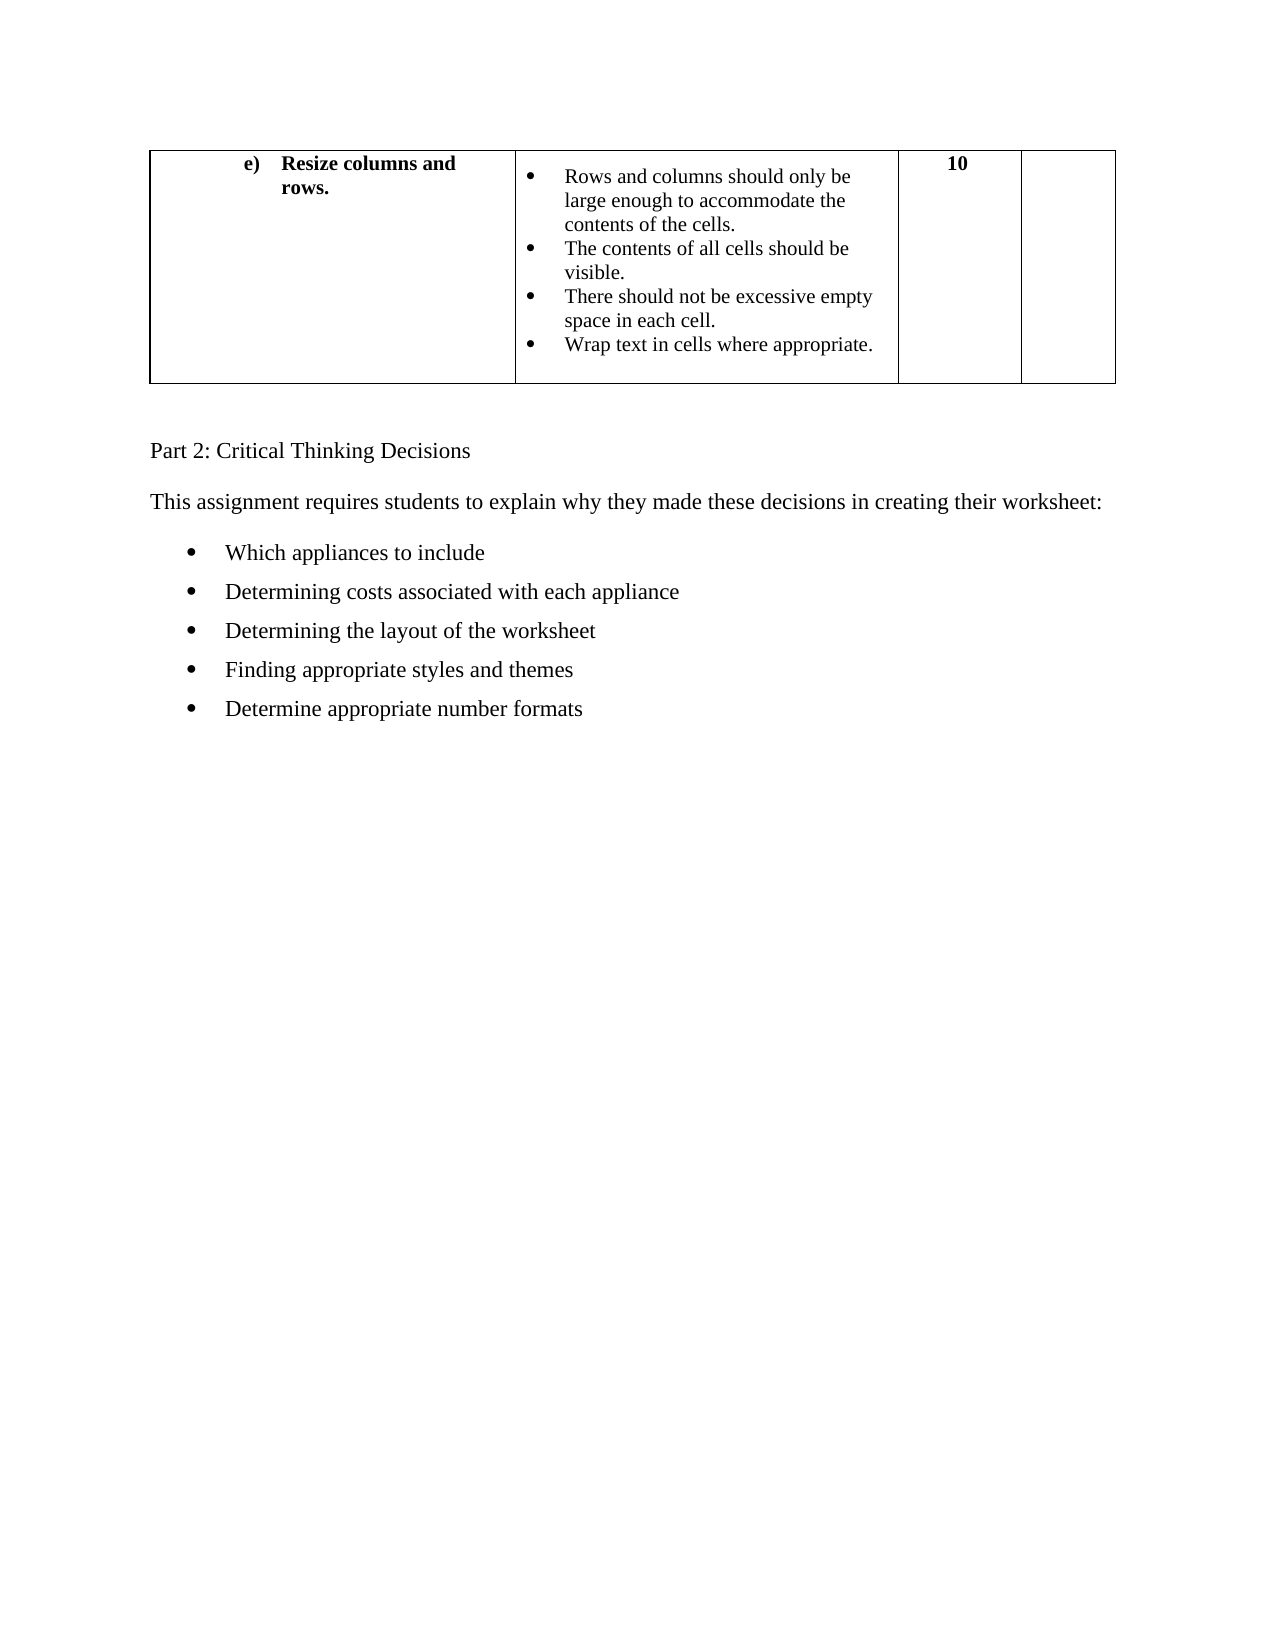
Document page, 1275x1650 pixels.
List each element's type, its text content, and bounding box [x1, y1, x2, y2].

text This assignment requires students to explain why they made these decisions in creating their worksheet: [150, 488, 1125, 515]
table_cell Rows and columns should only be large enough to accommodate the contents of the cells. The contents of all cells should be visible. There should not be excessive empty space in each cell. Wrap text in cells where appropriate. [516, 151, 898, 383]
list Finding appropriate styles and themes [187, 656, 1125, 682]
table_cell [1022, 151, 1115, 383]
table_cell Resize columns and rows. [151, 151, 515, 383]
list Determining the layout of the worksheet [187, 617, 1125, 643]
text Part 2: Critical Thinking Decisions [150, 437, 1125, 464]
list Which appliances to include [187, 539, 1125, 566]
table_cell 10 [899, 151, 1021, 383]
list Determining costs associated with each appliance [187, 578, 1125, 605]
list Determine appropriate number formats [187, 695, 1125, 721]
